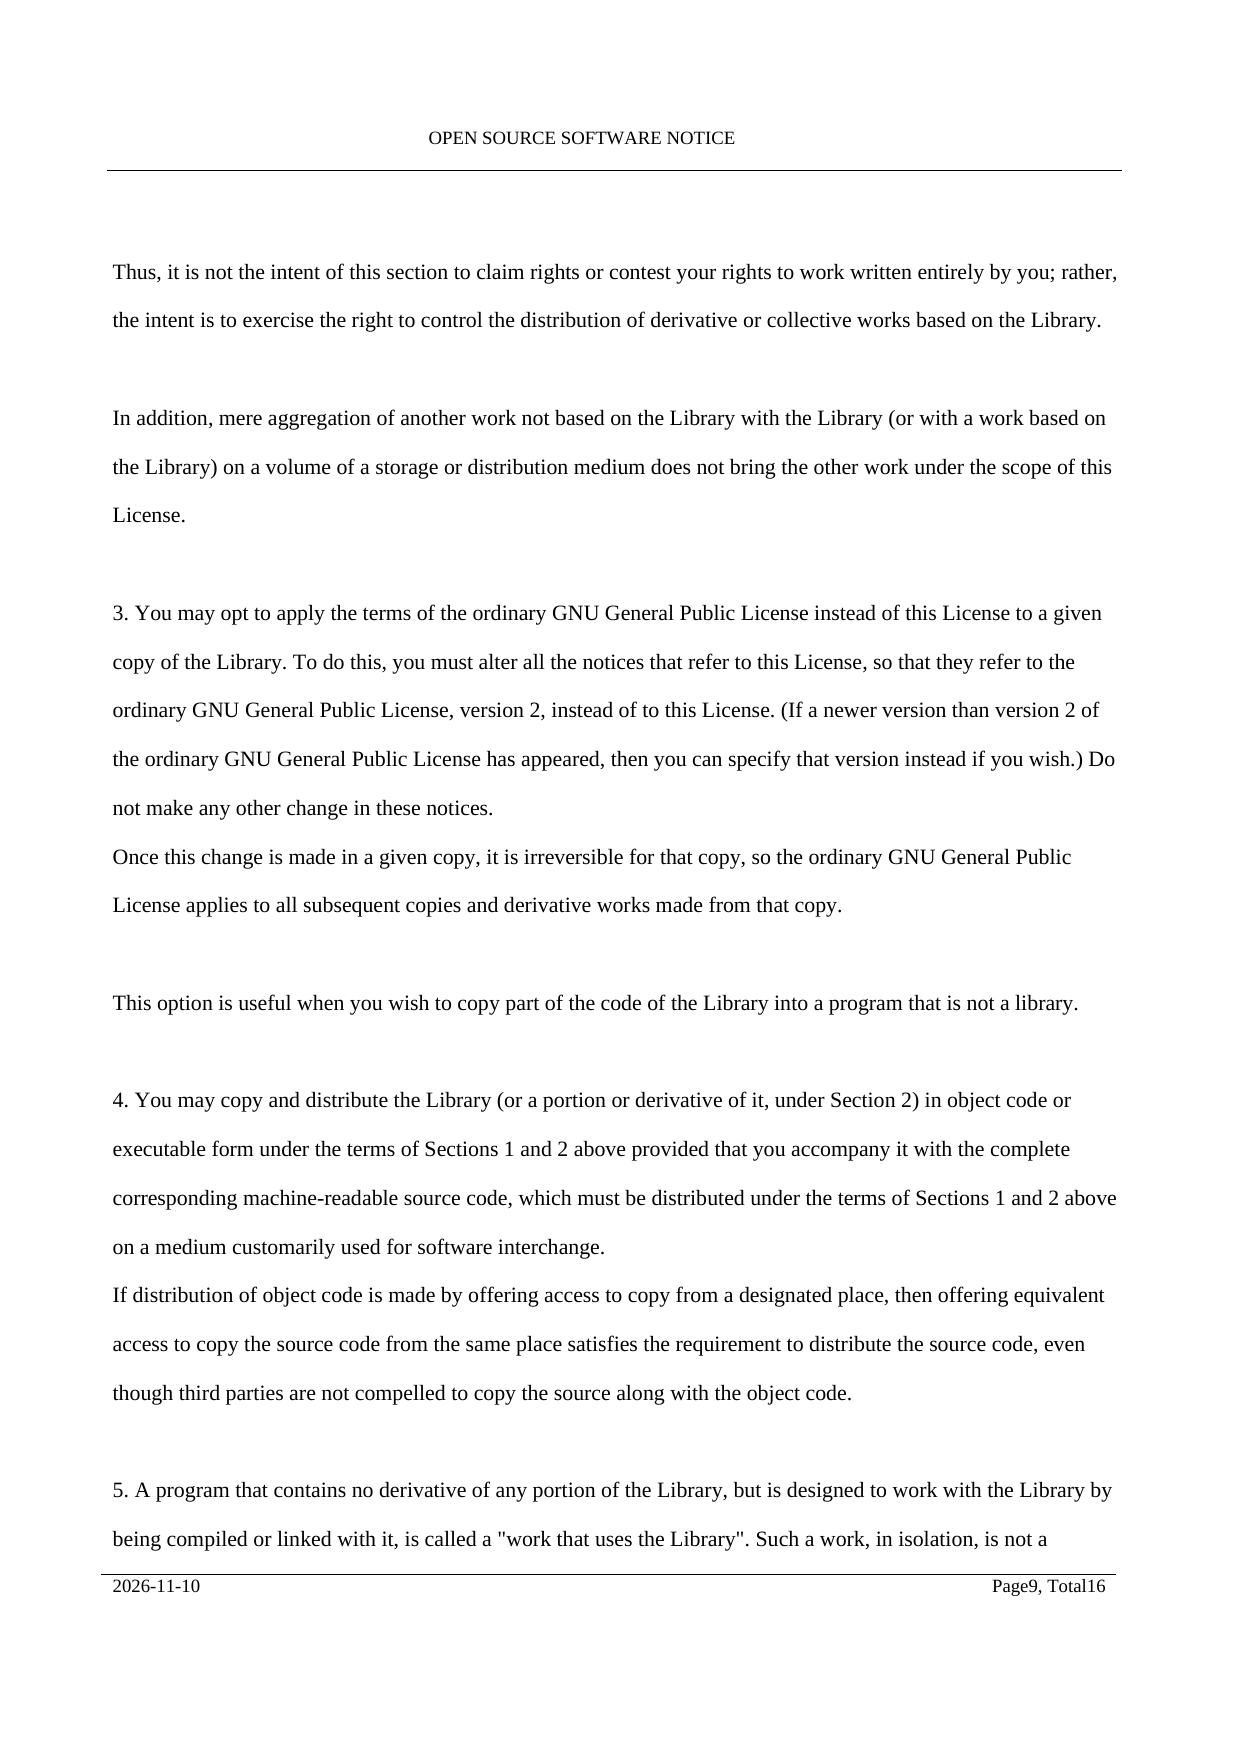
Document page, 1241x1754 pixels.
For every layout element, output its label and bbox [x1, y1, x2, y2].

text [112, 206, 1128, 1555]
